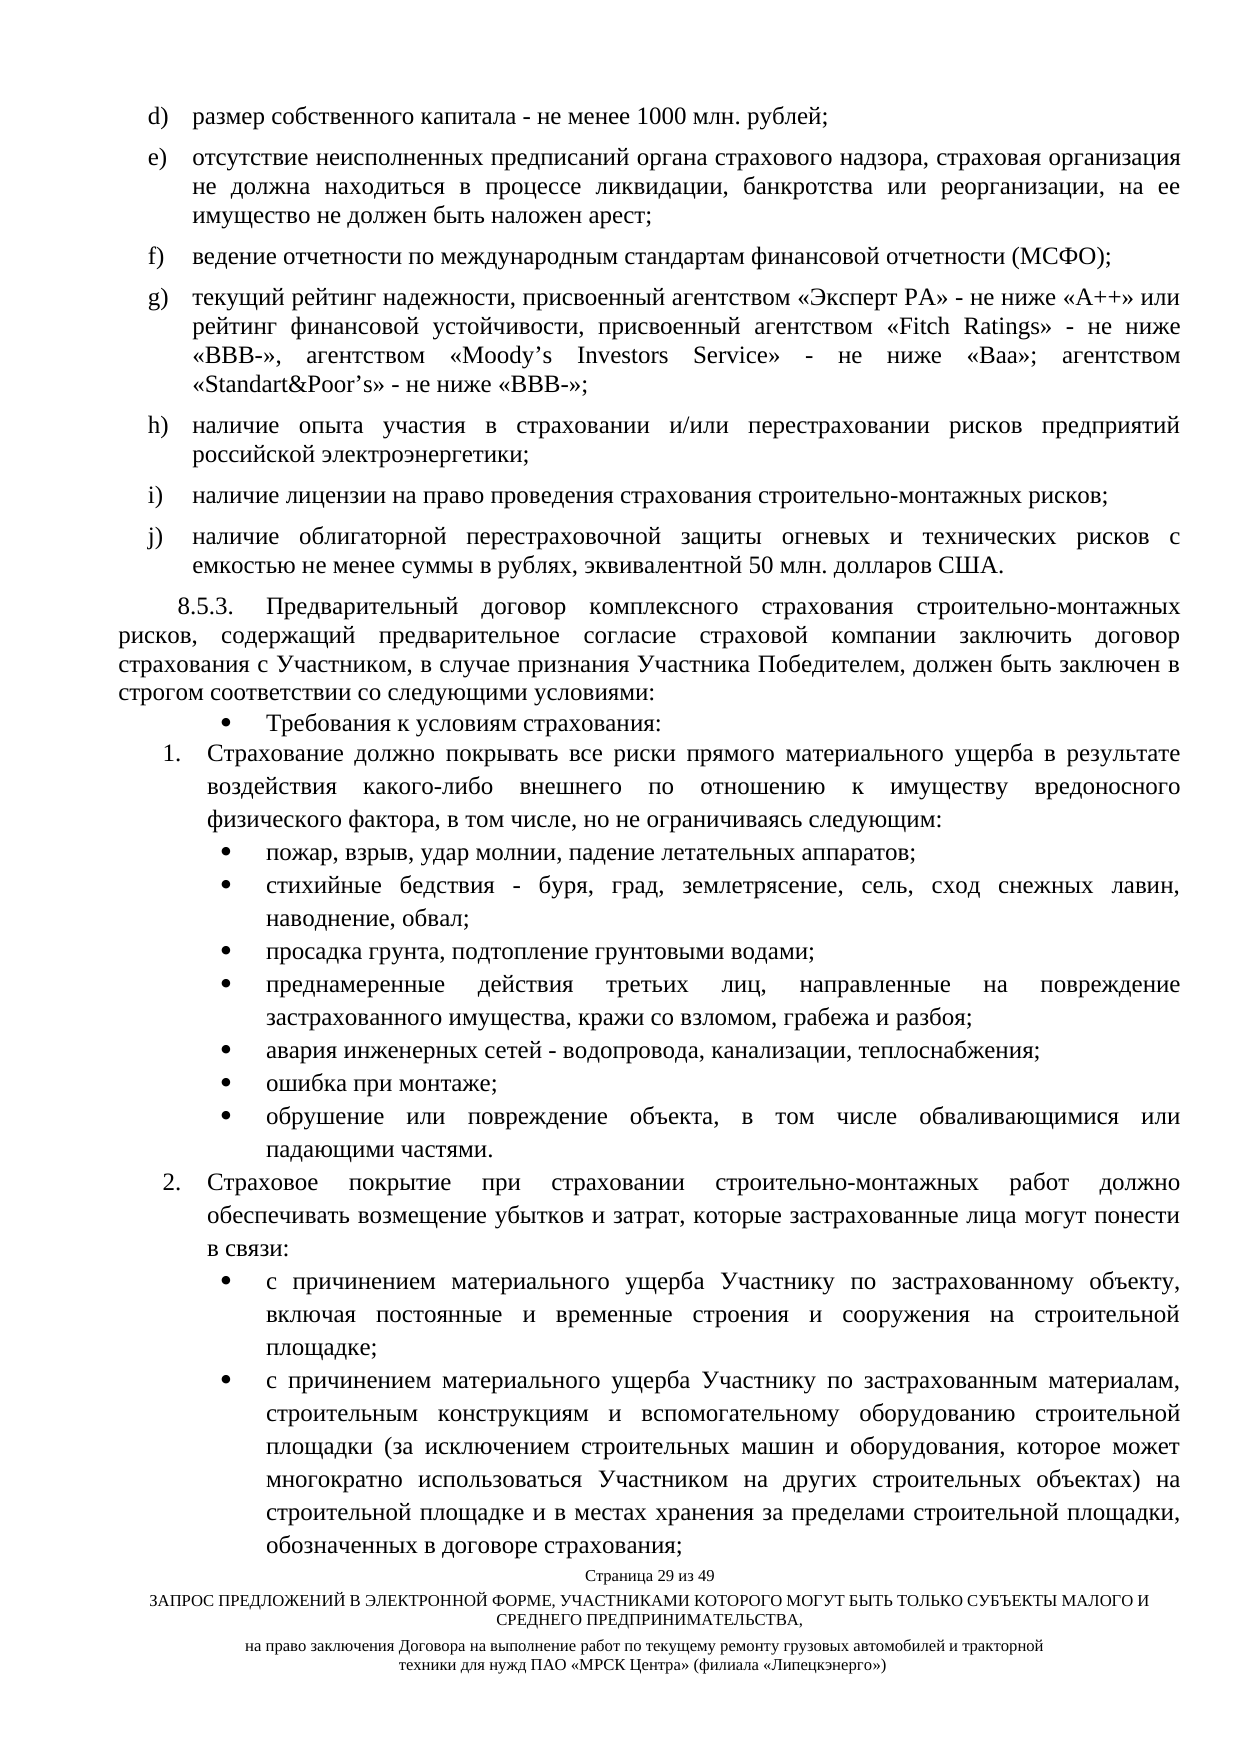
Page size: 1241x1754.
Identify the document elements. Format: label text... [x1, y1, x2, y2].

list ошибка при монтаже; [222, 1068, 1181, 1097]
list Страховое покрытие при страховании строительно-монтажных работ должно обеспечивать возмещение убытков и затрат, которые застрахованные лица могут понести в связи: [162, 1167, 1181, 1262]
list обрушение или повреждение объекта, в том числе обваливающимися или падающими частями. [222, 1101, 1181, 1163]
list размер собственного капитала - не менее 1000 млн. рублей; [148, 101, 1181, 130]
list с причинением материального ущерба Участнику по застрахованным материалам, строительным конструкциям и вспомогательному оборудованию строительной площадки (за исключением строительных машин и оборудования, которое может многократно использоваться Участником на других строительных объектах) на строительной площадке и в местах хранения за пределами строительной площадки, обозначенных в договоре страхования; [222, 1365, 1181, 1559]
list просадка грунта, подтопление грунтовыми водами; [222, 936, 1181, 965]
list наличие лицензии на право проведения страхования строительно-монтажных рисков; [148, 480, 1181, 509]
list текущий рейтинг надежности, присвоенный агентством «Эксперт РА» - не ниже «А++» или рейтинг финансовой устойчивости, присвоенный агентством «Fitch Ratings» - не ниже «BBB-», агентством «Moody’s Investors Service» - не ниже «Baa»; агентством «Standart&Poor’s» - не ниже «BBB-»; [148, 282, 1181, 397]
list пожар, взрыв, удар молнии, падение летательных аппаратов; [222, 837, 1181, 866]
list наличие облигаторной перестраховочной защиты огневых и технических рисков с емкостью не менее суммы в рублях, эквивалентной 50 млн. долларов США. [148, 521, 1181, 579]
list Требования к условиям страхования: [222, 708, 1181, 736]
subtitle Предварительный договор комплексного страхования строительно-монтажных рисков, содержащий предварительное согласие страховой компании заключить договор страхования с Участником, в случае признания Участника Победителем, должен быть заключен в строгом соответствии со следующими условиями: [118, 591, 1181, 706]
list Страхование должно покрывать все риски прямого материального ущерба в результате воздействия какого-либо внешнего по отношению к имуществу вредоносного физического фактора, в том числе, но не ограничиваясь следующим: [162, 738, 1181, 833]
list стихийные бедствия - буря, град, землетрясение, сель, сход снежных лавин, наводнение, обвал; [222, 870, 1181, 932]
list ведение отчетности по международным стандартам финансовой отчетности (МСФО); [148, 241, 1181, 270]
list отсутствие неисполненных предписаний органа страхового надзора, страховая организация не должна находиться в процессе ликвидации, банкротства или реорганизации, на ее имущество не должен быть наложен арест; [148, 142, 1181, 229]
list преднамеренные действия третьих лиц, направленные на повреждение застрахованного имущества, кражи со взломом, грабежа и разбоя; [222, 969, 1181, 1031]
list с причинением материального ущерба Участнику по застрахованному объекту, включая постоянные и временные строения и сооружения на строительной площадке; [222, 1266, 1181, 1361]
list авария инженерных сетей - водопровода, канализации, теплоснабжения; [222, 1035, 1181, 1064]
list наличие опыта участия в страховании и/или перестраховании рисков предприятий российской электроэнергетики; [148, 410, 1181, 467]
